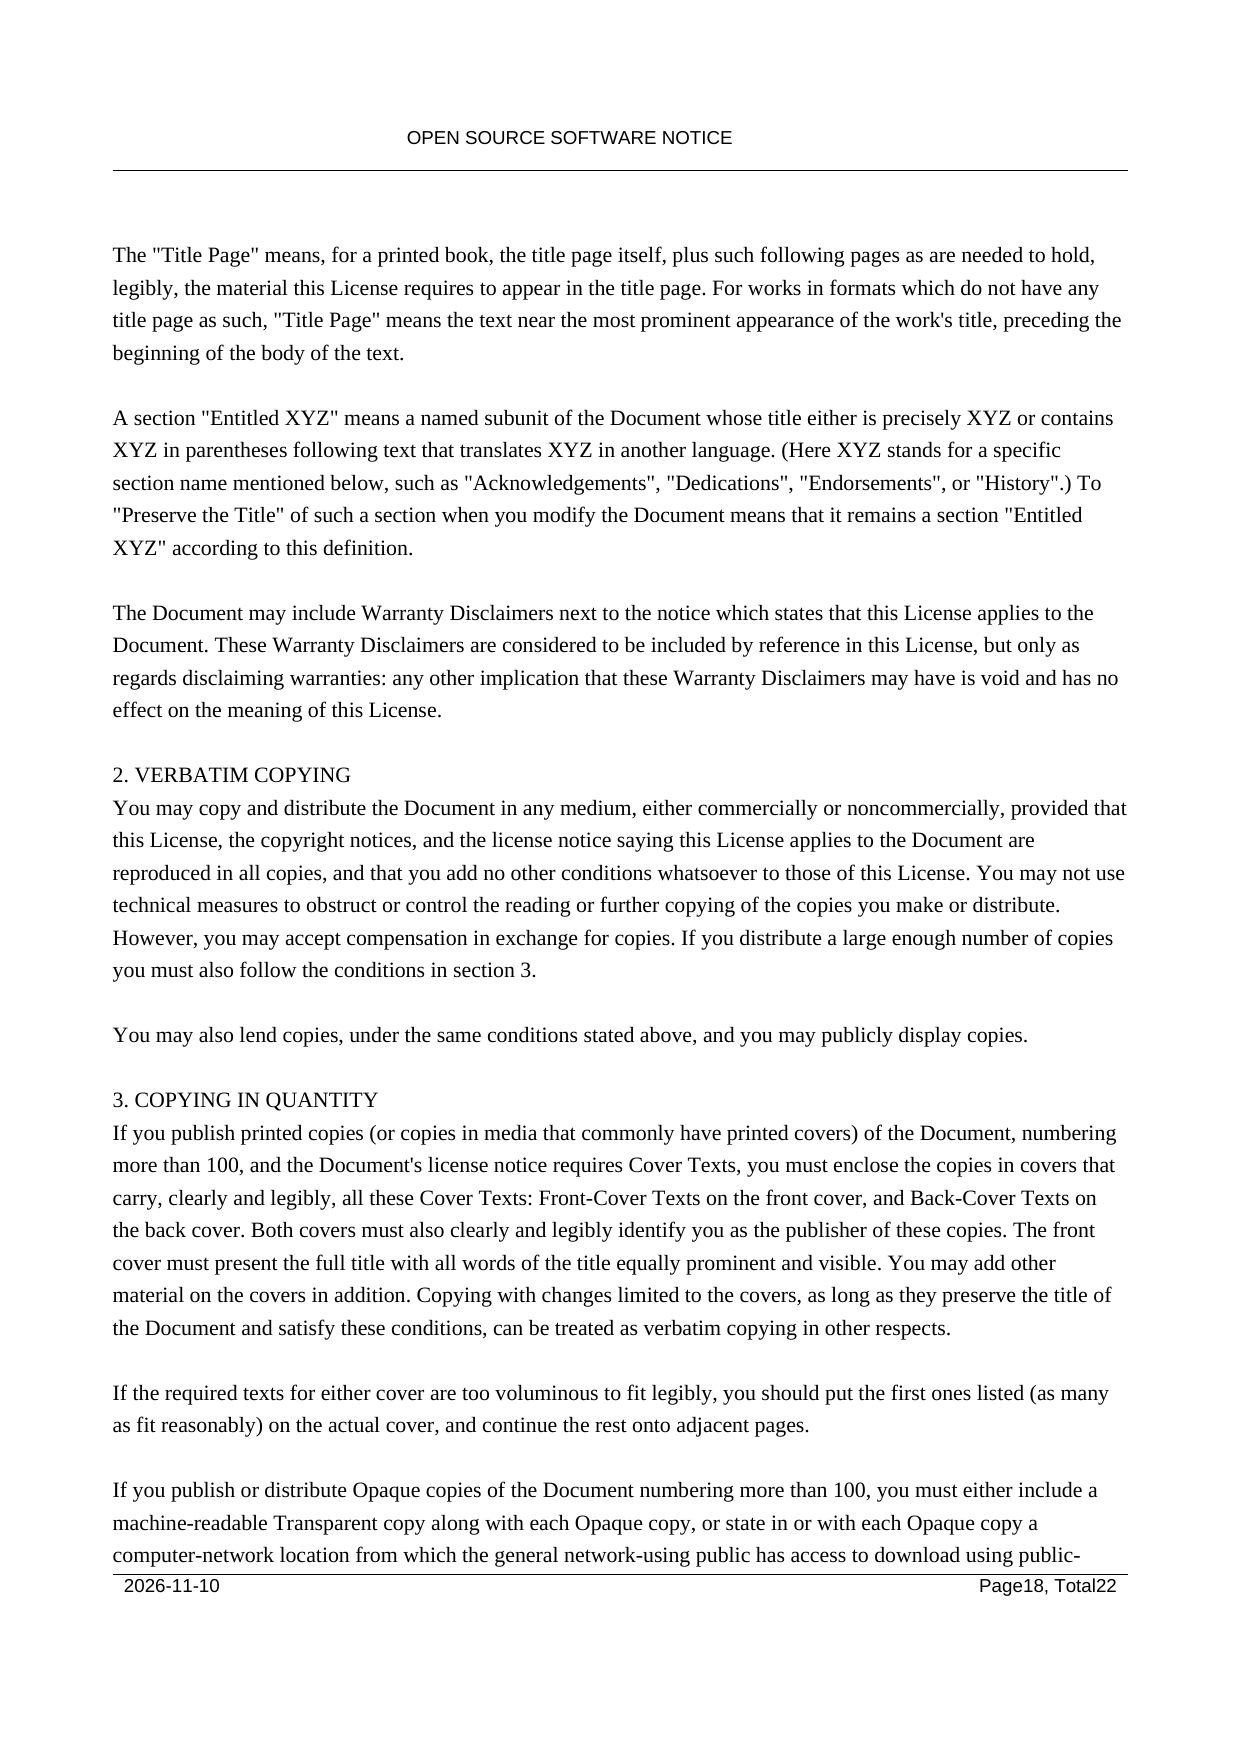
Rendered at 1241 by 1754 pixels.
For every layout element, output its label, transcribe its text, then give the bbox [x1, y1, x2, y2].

text 3. COPYING IN QUANTITY [112, 1084, 1128, 1116]
text The Document may include Warranty Disclaimers next to the notice which states that this License applies to the Document. These Warranty Disclaimers are considered to be included by reference in this License, but only as regards disclaiming warranties: any other implication that these Warranty Disclaimers may have is void and has no effect on the meaning of this License. [112, 596, 1128, 726]
text You may copy and distribute the Document in any medium, either commercially or noncommercially, provided that this License, the copyright notices, and the license notice saying this License applies to the Document are reproduced in all copies, and that you add no other conditions whatsoever to those of this License. You may not use technical measures to obstruct or control the reading or further copying of the copies you make or distribute. However, you may accept compensation in exchange for copies. If you distribute a large enough number of copies you must also follow the conditions in section 3. [112, 791, 1128, 986]
text You may also lend copies, under the same conditions stated above, and you may publicly display copies. [112, 1019, 1128, 1051]
text A section "Entitled XYZ" means a named subunit of the Document whose title either is precisely XYZ or contains XYZ in parentheses following text that translates XYZ in another language. (Here XYZ stands for a specific section name mentioned below, such as "Acknowledgements", "Dedications", "Endorsements", or "History".) To "Preserve the Title" of such a section when you modify the Document means that it remains a section "Entitled XYZ" according to this definition. [112, 401, 1128, 564]
text If you publish printed copies (or copies in media that commonly have printed covers) of the Document, numbering more than 100, and the Document's license notice requires Cover Texts, you must enclose the copies in covers that carry, clearly and legibly, all these Cover Texts: Front-Cover Texts on the front cover, and Back-Cover Texts on the back cover. Both covers must also clearly and legibly identify you as the publisher of these copies. The front cover must present the full title with all words of the title equally prominent and visible. You may add other material on the covers in addition. Copying with changes limited to the covers, as long as they preserve the title of the Document and satisfy these conditions, can be treated as verbatim copying in other respects. [112, 1116, 1128, 1344]
text The "Title Page" means, for a printed book, the title page itself, plus such following pages as are needed to hold, legibly, the material this License requires to appear in the title page. For works in formats which do not have any title page as such, "Title Page" means the text near the most prominent appearance of the work's title, preceding the beginning of the body of the text. [112, 239, 1128, 369]
text If the required texts for either cover are too voluminous to fit legibly, you should put the first ones listed (as many as fit reasonably) on the actual cover, and continue the rest onto adjacent pages. [112, 1376, 1128, 1441]
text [112, 1474, 1128, 1571]
text 2. VERBATIM COPYING [112, 759, 1128, 791]
